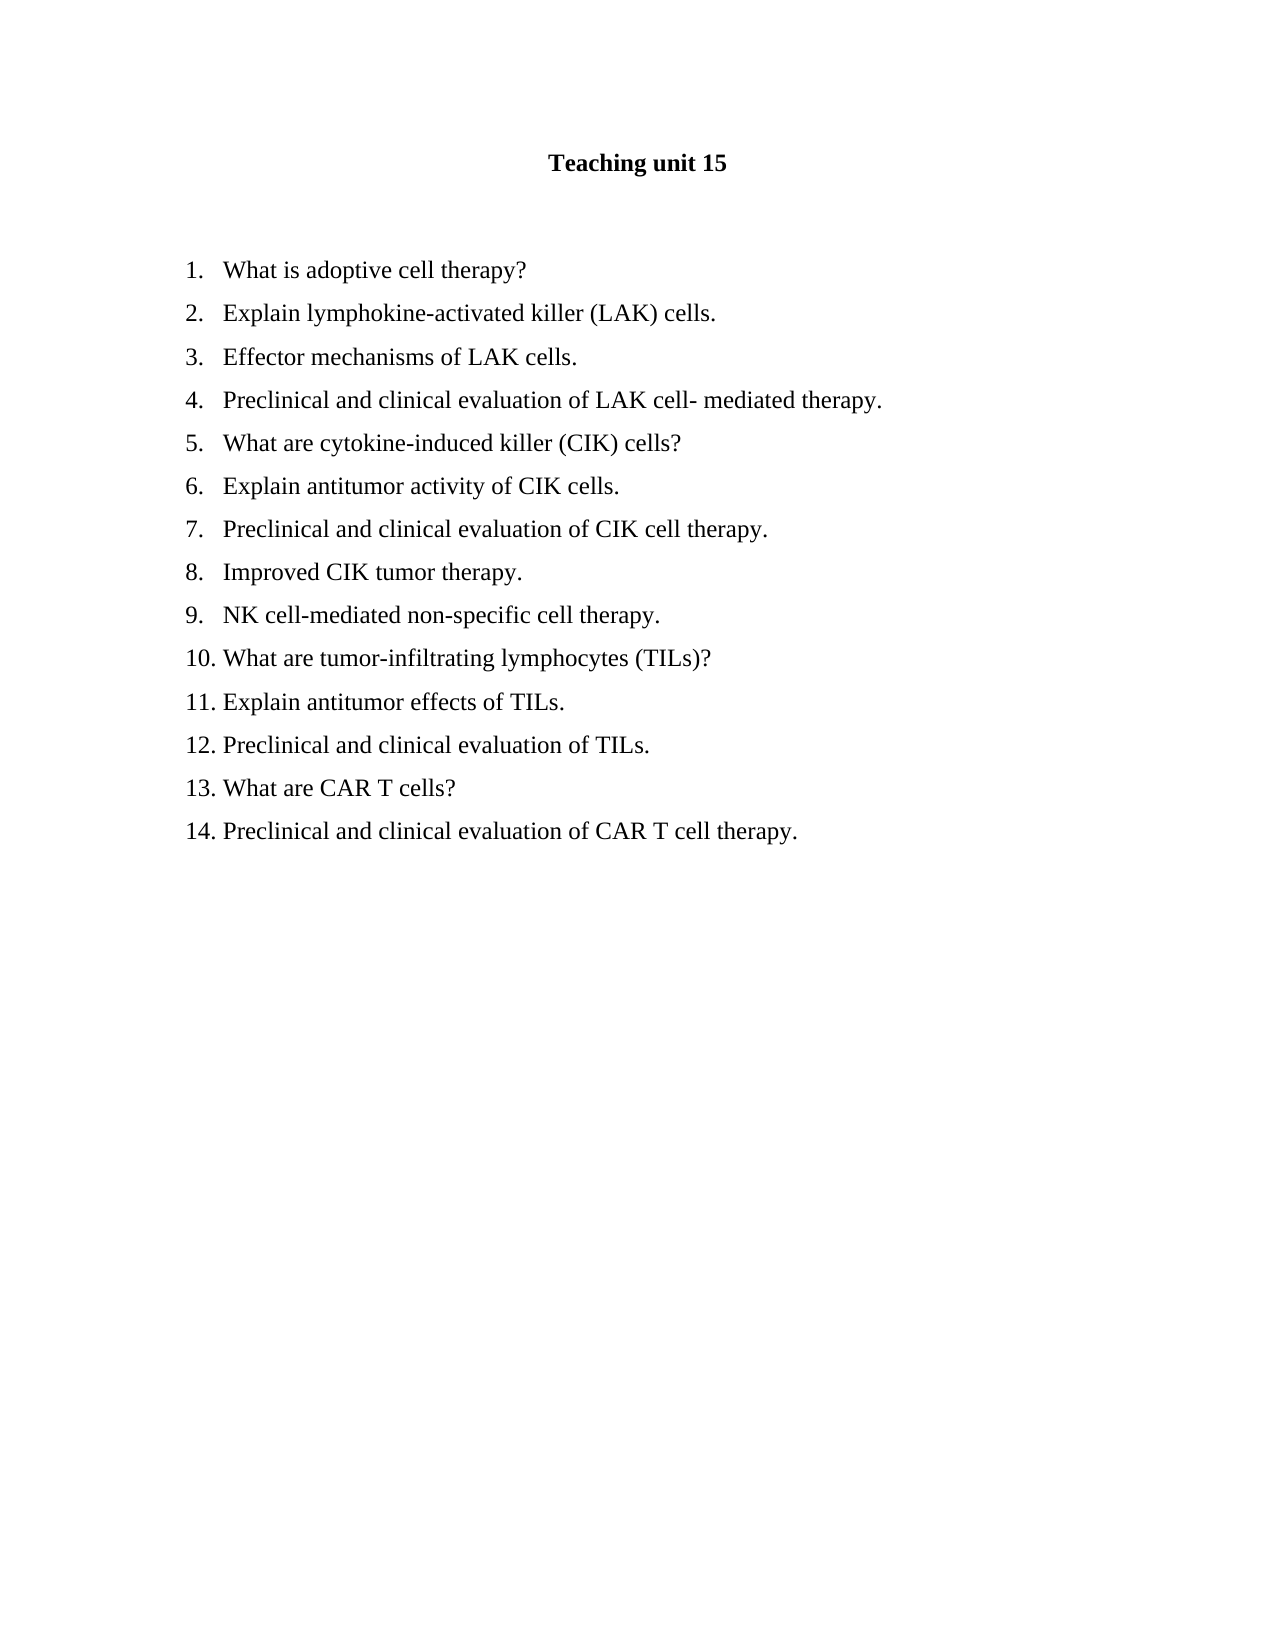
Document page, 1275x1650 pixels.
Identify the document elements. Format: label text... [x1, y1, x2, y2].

list Improved CIK tumor therapy. [185, 557, 1127, 586]
list Preclinical and clinical evaluation of TILs. [185, 730, 1127, 758]
list NK cell-mediated non-specific cell therapy. [185, 600, 1127, 629]
list Preclinical and clinical evaluation of CIK cell therapy. [185, 514, 1127, 543]
list What is adoptive cell therapy? [185, 255, 1127, 284]
list Explain antitumor activity of CIK cells. [185, 471, 1127, 500]
list What are cytokine-induced killer (CIK) cells? [185, 428, 1127, 457]
list Explain lymphokine-activated killer (LAK) cells. [185, 298, 1127, 327]
list Effector mechanisms of LAK cells. [185, 342, 1127, 370]
list Preclinical and clinical evaluation of LAK cell- mediated therapy. [185, 385, 1127, 413]
list Explain antitumor effects of TILs. [185, 687, 1127, 715]
list Preclinical and clinical evaluation of CAR T cell therapy. [185, 816, 1127, 845]
list What are CAR T cells? [185, 773, 1127, 802]
text Teaching unit 15 [148, 148, 1127, 176]
list What are tumor-infiltrating lymphocytes (TILs)? [185, 643, 1127, 672]
